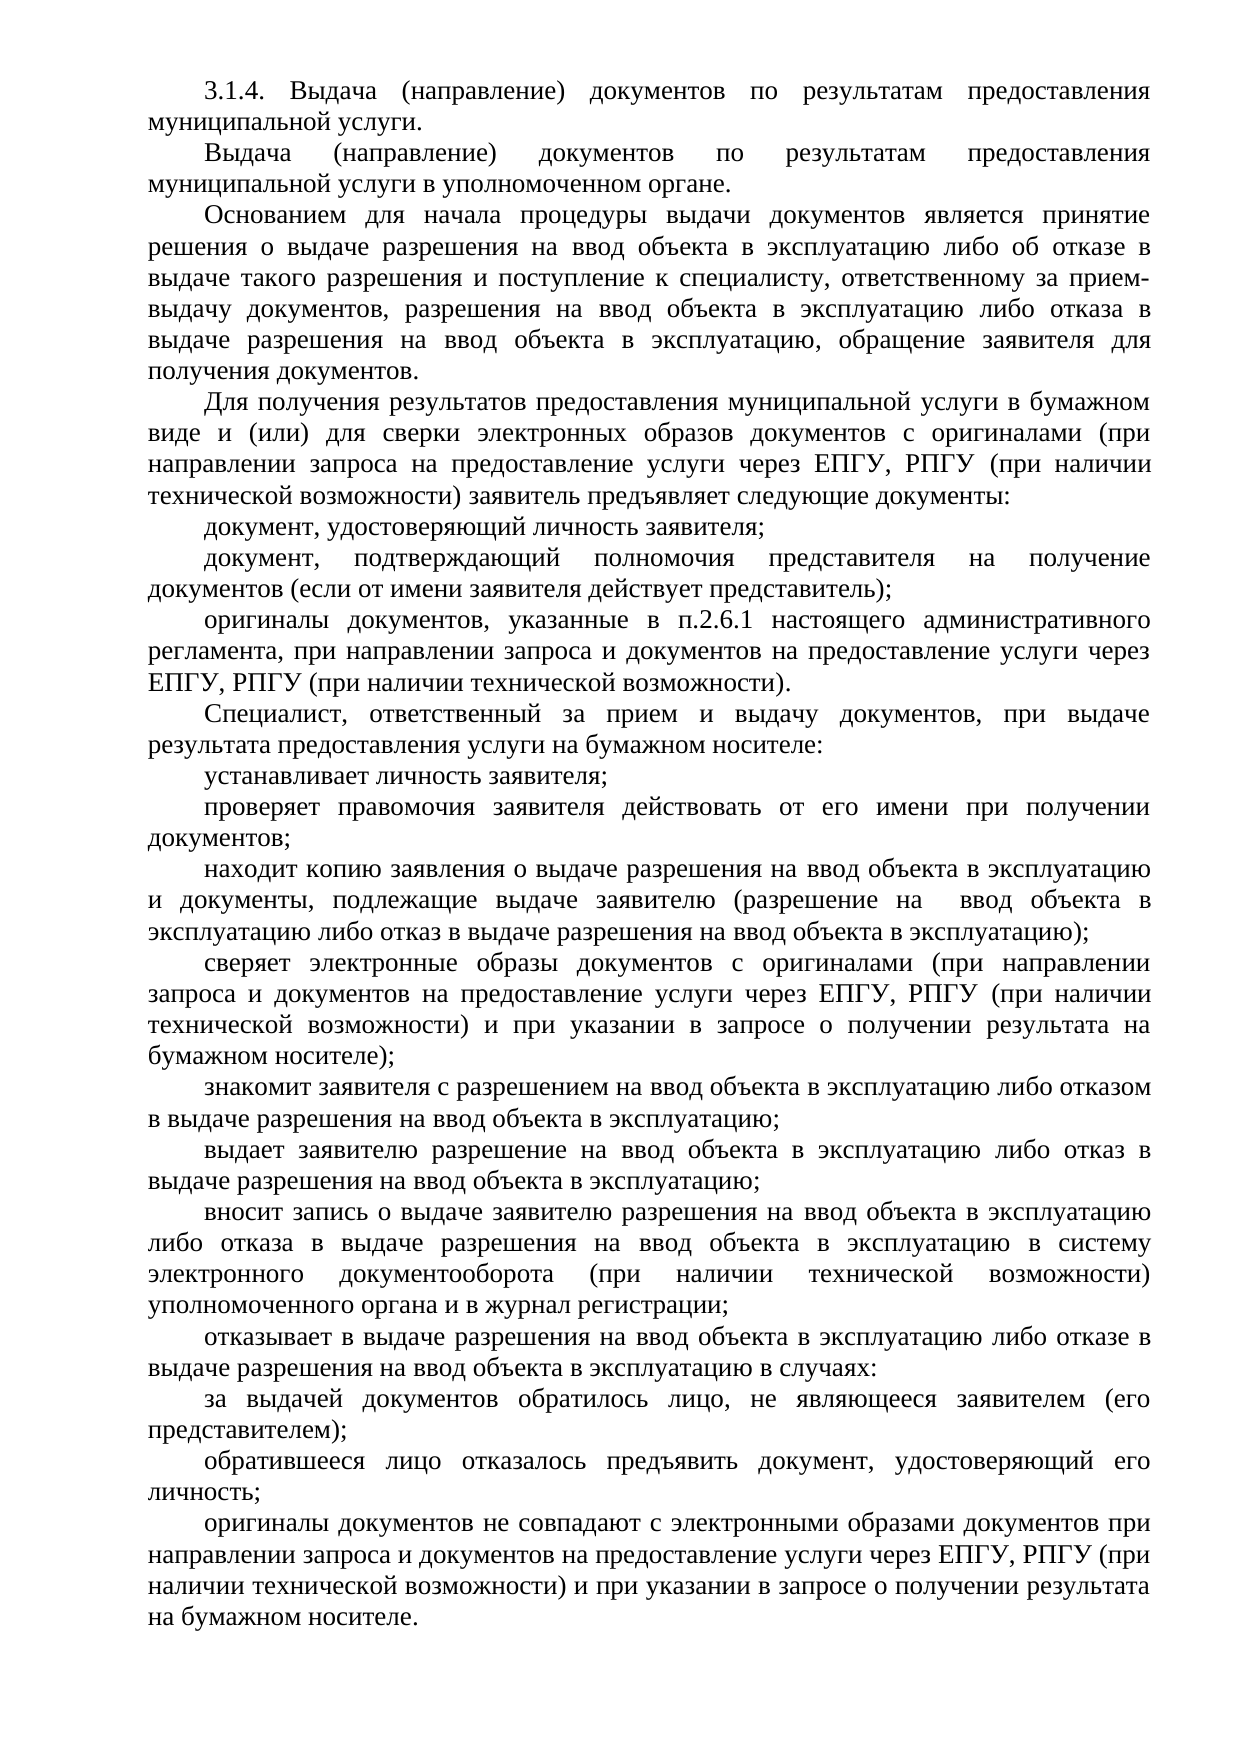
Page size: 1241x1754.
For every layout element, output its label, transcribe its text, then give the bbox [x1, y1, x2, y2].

text устанавливает личность заявителя; [148, 759, 1152, 790]
text 3.1.4. Выдача (направление) документов по результатам предоставления муниципальной услуги. [148, 74, 1152, 136]
text вносит запись о выдаче заявителю разрешения на ввод объекта в эксплуатацию либо отказа в выдаче разрешения на ввод объекта в эксплуатацию в систему электронного документооборота (при наличии технической возможности) уполномоченного органа и в журнал регистрации; [148, 1195, 1152, 1320]
text Выдача (направление) документов по результатам предоставления муниципальной услуги в уполномоченном органе. [148, 136, 1152, 198]
text за выдачей документов обратилось лицо, не являющееся заявителем (его представителем); [148, 1382, 1152, 1444]
text Основанием для начала процедуры выдачи документов является принятие решения о выдаче разрешения на ввод объекта в эксплуатацию либо об отказе в выдаче такого разрешения и поступление к специалисту, ответственному за прием-выдачу документов, разрешения на ввод объекта в эксплуатацию либо отказа в выдаче разрешения на ввод объекта в эксплуатацию, обращение заявителя для получения документов. [148, 198, 1152, 385]
text сверяет электронные образы документов с оригиналами (при направлении запроса и документов на предоставление услуги через ЕПГУ, РПГУ (при наличии технической возможности) и при указании в запросе о получении результата на бумажном носителе); [148, 946, 1152, 1071]
text знакомит заявителя с разрешением на ввод объекта в эксплуатацию либо отказом в выдаче разрешения на ввод объекта в эксплуатацию; [148, 1071, 1152, 1133]
text отказывает в выдаче разрешения на ввод объекта в эксплуатацию либо отказе в выдаче разрешения на ввод объекта в эксплуатацию в случаях: [148, 1320, 1152, 1382]
text проверяет правомочия заявителя действовать от его имени при получении документов; [148, 790, 1152, 852]
text Специалист, ответственный за прием и выдачу документов, при выдаче результата предоставления услуги на бумажном носителе: [148, 697, 1152, 759]
text оригиналы документов не совпадают с электронными образами документов при направлении запроса и документов на предоставление услуги через ЕПГУ, РПГУ (при наличии технической возможности) и при указании в запросе о получении результата на бумажном носителе. [148, 1507, 1152, 1631]
text оригиналы документов, указанные в п.2.6.1 настоящего административного регламента, при направлении запроса и документов на предоставление услуги через ЕПГУ, РПГУ (при наличии технической возможности). [148, 603, 1152, 697]
text документ, удостоверяющий личность заявителя; [148, 510, 1152, 541]
text обратившееся лицо отказалось предъявить документ, удостоверяющий его личность; [148, 1444, 1152, 1507]
text находит копию заявления о выдаче разрешения на ввод объекта в эксплуатацию и документы, подлежащие выдаче заявителю (разрешение на ввод объекта в эксплуатацию либо отказ в выдаче разрешения на ввод объекта в эксплуатацию); [148, 852, 1152, 946]
text документ, подтверждающий полномочия представителя на получение документов (если от имени заявителя действует представитель); [148, 541, 1152, 603]
text выдает заявителю разрешение на ввод объекта в эксплуатацию либо отказ в выдаче разрешения на ввод объекта в эксплуатацию; [148, 1133, 1152, 1195]
text Для получения результатов предоставления муниципальной услуги в бумажном виде и (или) для сверки электронных образов документов с оригиналами (при направлении запроса на предоставление услуги через ЕПГУ, РПГУ (при наличии технической возможности) заявитель предъявляет следующие документы: [148, 385, 1152, 510]
